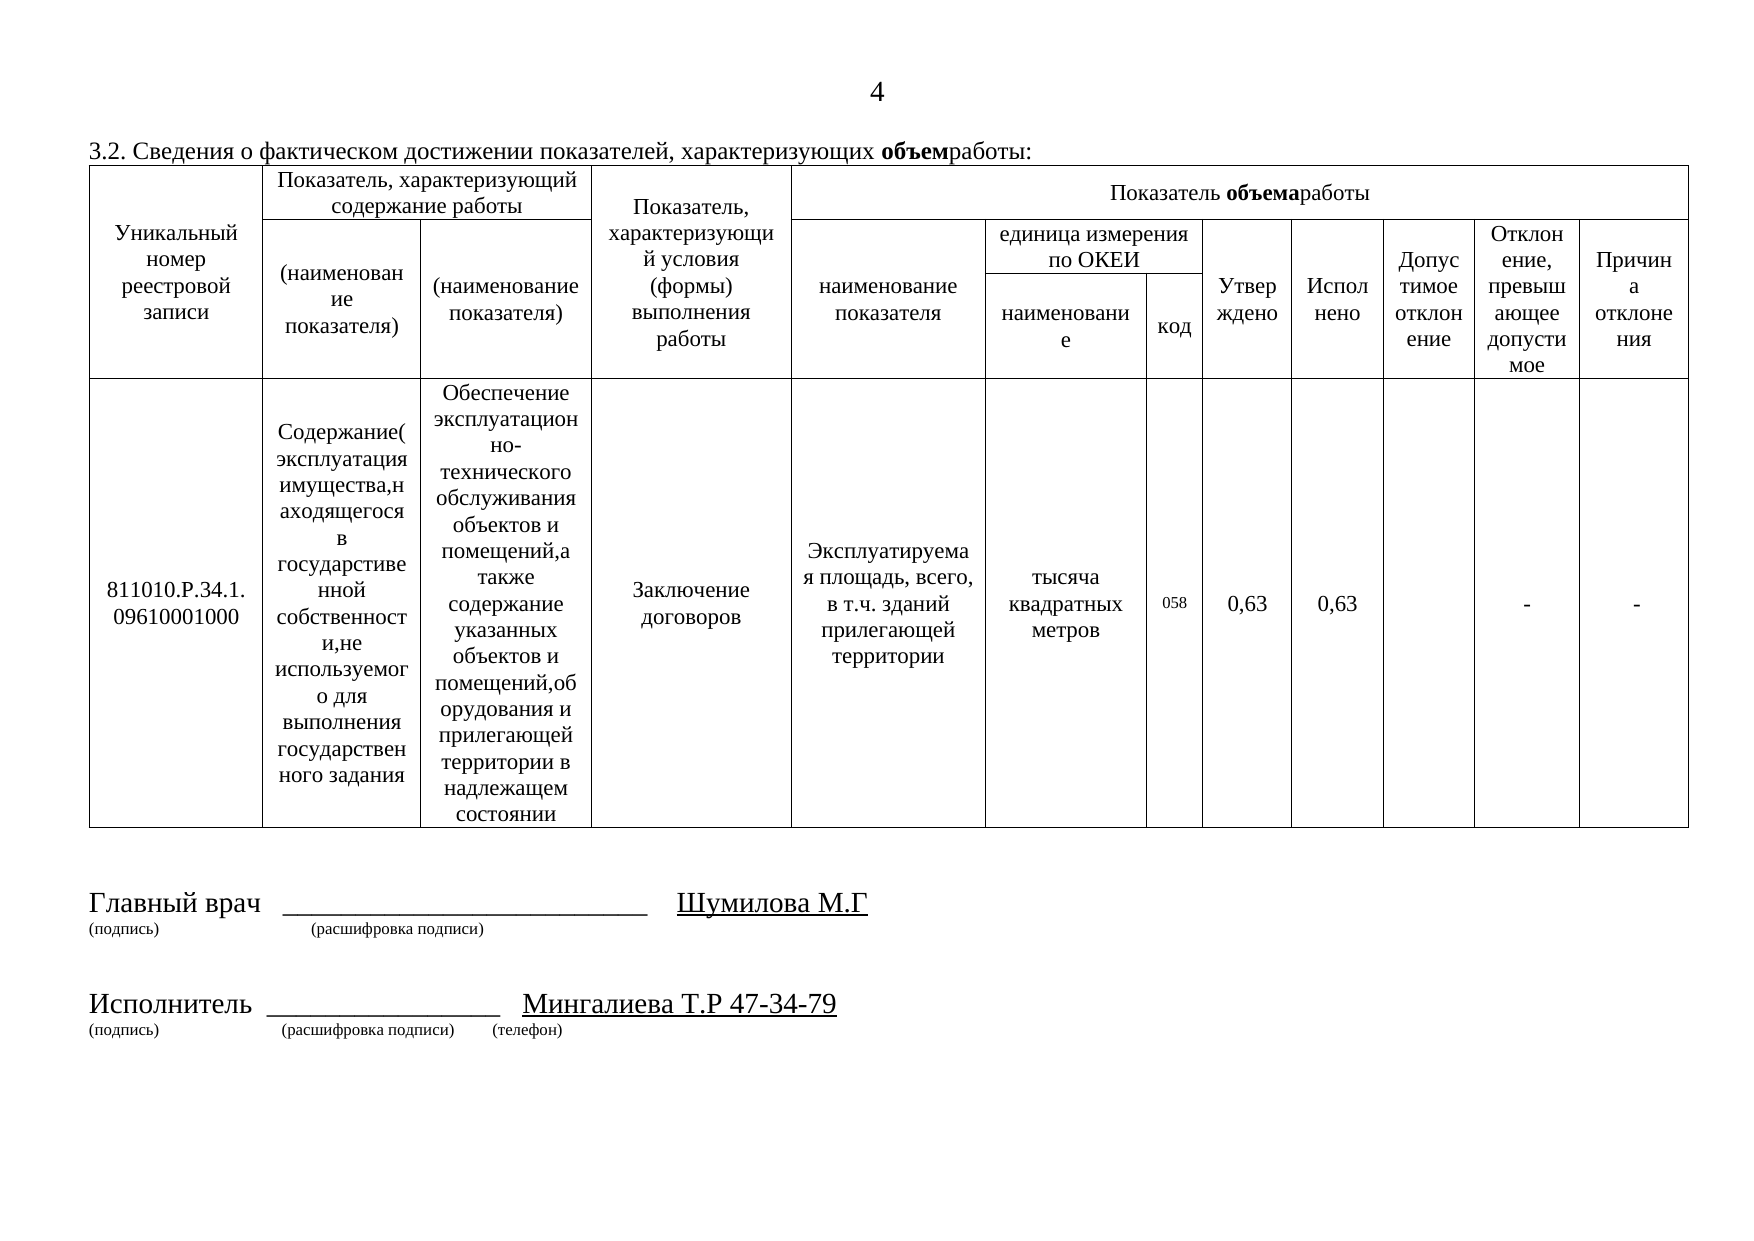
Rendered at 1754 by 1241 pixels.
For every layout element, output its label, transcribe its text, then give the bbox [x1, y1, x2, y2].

text (подпись) (расшифровка подписи) (телефон) [89, 1019, 1665, 1053]
text Главный врач _________________________ Шумилова М.Г [89, 885, 1665, 919]
text 3.2. Сведения о фактическом достижении показателей, характеризующих объемработы: [89, 136, 1665, 165]
table_cell наименование [986, 274, 1146, 378]
table_header Показатель, характеризующий условия (формы) выполнения работы [592, 166, 791, 378]
table_cell Утверждено [1203, 220, 1291, 378]
table_cell 0,63 [1203, 379, 1291, 827]
table_cell Заключение договоров [592, 379, 791, 827]
text Исполнитель ________________ Мингалиева Т.Р 47-34-79 [89, 986, 1665, 1019]
table_cell единица измерения по ОКЕИ [986, 220, 1202, 272]
table_cell Отклонение, превышающее допустимое [1475, 220, 1579, 378]
table_cell Исполнено [1292, 220, 1383, 378]
table_cell (наименование показателя) [263, 220, 420, 378]
table_cell наименование показателя [792, 220, 985, 378]
table_header Уникальный номер реестровой записи [90, 166, 262, 378]
table_header Показатель, характеризующий содержание работы [263, 166, 591, 219]
table_header Показатель объемаработы [792, 166, 1688, 219]
table_cell 0,63 [1292, 379, 1383, 827]
table_cell Обеспечение эксплуатационно-технического обслуживания объектов и помещений,а также содержание указанных объектов и помещений,оборудования и прилегающей территории в надлежащем состоянии [421, 379, 591, 827]
table_cell - [1475, 379, 1579, 827]
table_cell тысяча квадратных метров [986, 379, 1146, 827]
table_cell - [1580, 379, 1688, 827]
table_cell код [1147, 274, 1202, 378]
table_cell [1384, 379, 1474, 827]
table_cell Допустимое отклонение [1384, 220, 1474, 378]
table_cell Эксплуатируемая площадь, всего, в т.ч. зданий прилегающей территории [792, 379, 985, 827]
text (подпись) (расшифровка подписи) [89, 919, 1665, 952]
table_cell Причина отклонения [1580, 220, 1688, 378]
table_cell Содержание(эксплуатация имущества,находящегося в государстивенной собственности,не используемого для выполнения государственного задания [263, 379, 420, 827]
table_cell 811010.Р.34.1. 09610001000 [90, 379, 262, 827]
table_cell 058 [1147, 379, 1202, 827]
table_cell (наименование показателя) [421, 220, 591, 378]
